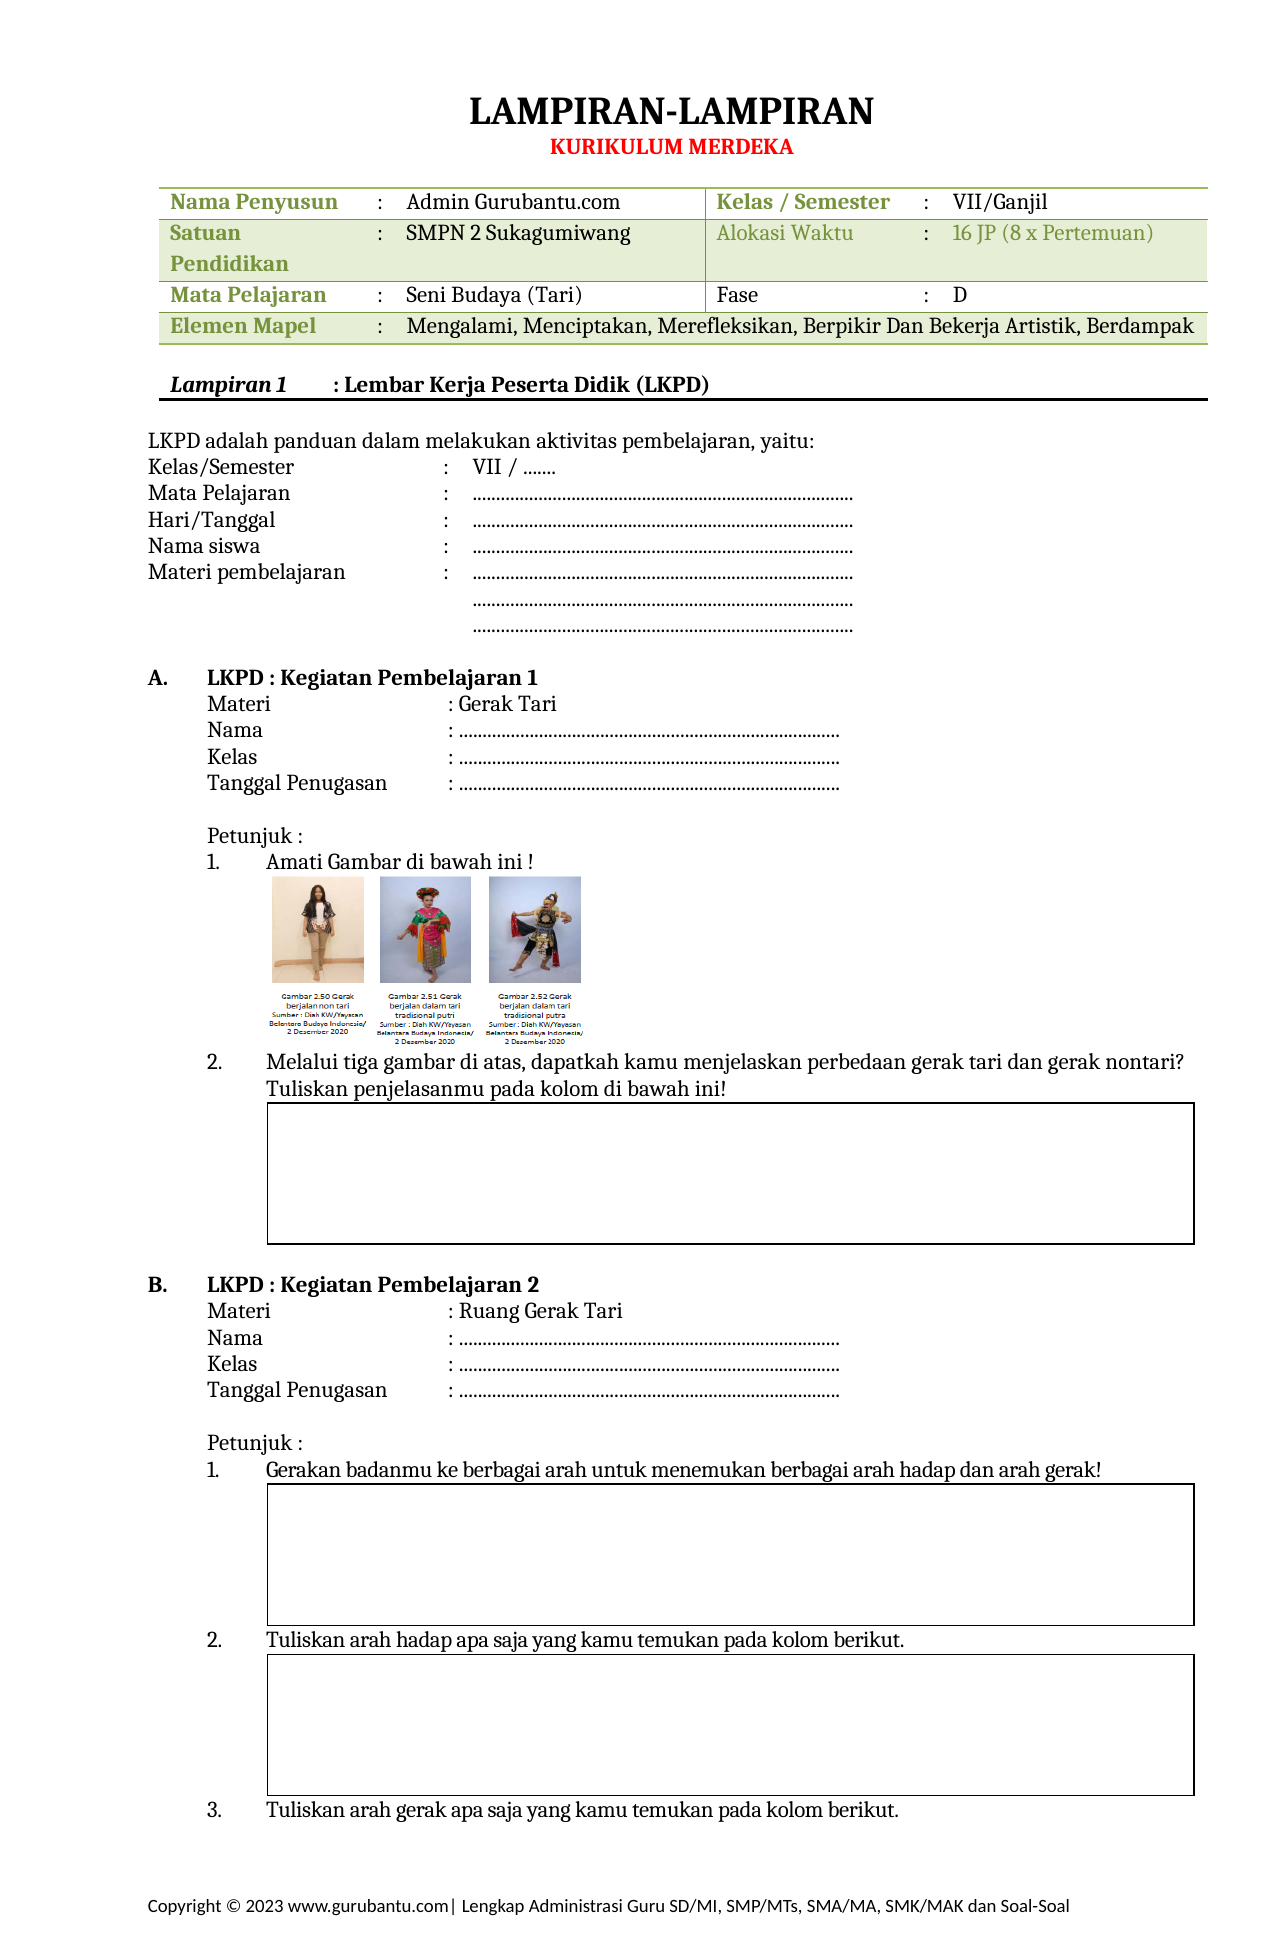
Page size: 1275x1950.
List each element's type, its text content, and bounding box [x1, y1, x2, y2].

text A. LKPD : Kegiatan Pembelajaran 1 [148, 664, 1196, 691]
text KURIKULUM MERDEKA [148, 134, 1196, 161]
table_cell 16 JP (8 x Pertemuan) [941, 220, 1207, 281]
table_cell Alokasi Waktu [706, 220, 912, 281]
table_header : [366, 189, 395, 219]
table_cell : [912, 282, 941, 312]
text Tanggal Penugasan : ................................................................................. [207, 770, 1196, 796]
table_cell Seni Budaya (Tari) [395, 282, 705, 312]
text Petunjuk : [207, 1430, 1196, 1456]
table_cell Fase [706, 282, 912, 312]
text 1. Gerakan badanmu ke berbagai arah untuk menemukan berbagai arah hadap dan arah gerak! [207, 1456, 1196, 1483]
text B. LKPD : Kegiatan Pembelajaran 2 [148, 1272, 1196, 1298]
text Kelas/Semester : VII / ....... [148, 454, 1196, 480]
picture [265, 875, 585, 1049]
text Nama : ................................................................................. [207, 717, 1196, 744]
table_header Admin Gurubantu.com [395, 189, 705, 219]
table_header : [912, 189, 941, 219]
text Materi : Gerak Tari [148, 691, 1196, 717]
table_header Nama Penyusun [159, 189, 366, 219]
text 3. Tuliskan arah gerak apa saja yang kamu temukan pada kolom berikut. [207, 1797, 1196, 1823]
text Materi : Ruang Gerak Tari [148, 1298, 1196, 1324]
table_cell : [366, 313, 395, 343]
text 2. Tuliskan arah hadap apa saja yang kamu temukan pada kolom berikut. [207, 1627, 1196, 1653]
text Nama siswa : ................................................................................. [148, 533, 1196, 559]
text LKPD adalah panduan dalam melakukan aktivitas pembelajaran, yaitu: [148, 427, 1196, 454]
text Kelas : ................................................................................. [207, 744, 1196, 770]
table_cell Satuan Pendidikan [159, 220, 366, 281]
table_cell : [366, 282, 395, 312]
text ................................................................................. [148, 612, 1196, 638]
text Hari/Tanggal : ................................................................................. [148, 506, 1196, 533]
table_cell Mengalami, Menciptakan, Merefleksikan, Berpikir Dan Bekerja Artistik, Berdampak [395, 313, 1207, 343]
text Mata Pelajaran : ................................................................................. [148, 480, 1196, 506]
table_header VII/Ganjil [941, 189, 1207, 219]
table_cell SMPN 2 Sukagumiwang [395, 220, 705, 281]
text 2. Melalui tiga gambar di atas, dapatkah kamu menjelaskan perbedaan gerak tari dan gerak nontari? Tuliskan penjelasanmu pada kolom di bawah ini! [207, 1049, 1196, 1102]
table_cell Elemen Mapel [159, 313, 366, 343]
text Petunjuk : [207, 823, 1196, 849]
text Tanggal Penugasan : ................................................................................. [207, 1377, 1196, 1404]
table_cell : [366, 220, 395, 281]
text 1. Amati Gambar di bawah ini ! [207, 849, 1196, 875]
table_cell D [941, 282, 1207, 312]
table_header Lampiran 1 [159, 372, 321, 398]
text Kelas : ................................................................................. [207, 1351, 1196, 1377]
text LAMPIRAN-LAMPIRAN [148, 89, 1196, 134]
table_cell : [912, 220, 941, 281]
text ................................................................................. [148, 586, 1196, 612]
text Nama : ................................................................................. [207, 1324, 1196, 1351]
text Materi pembelajaran : ................................................................................. [148, 559, 1196, 586]
table_cell Mata Pelajaran [159, 282, 366, 312]
table_header : Lembar Kerja Peserta Didik (LKPD) [321, 372, 1207, 398]
table_header Kelas / Semester [706, 189, 912, 219]
